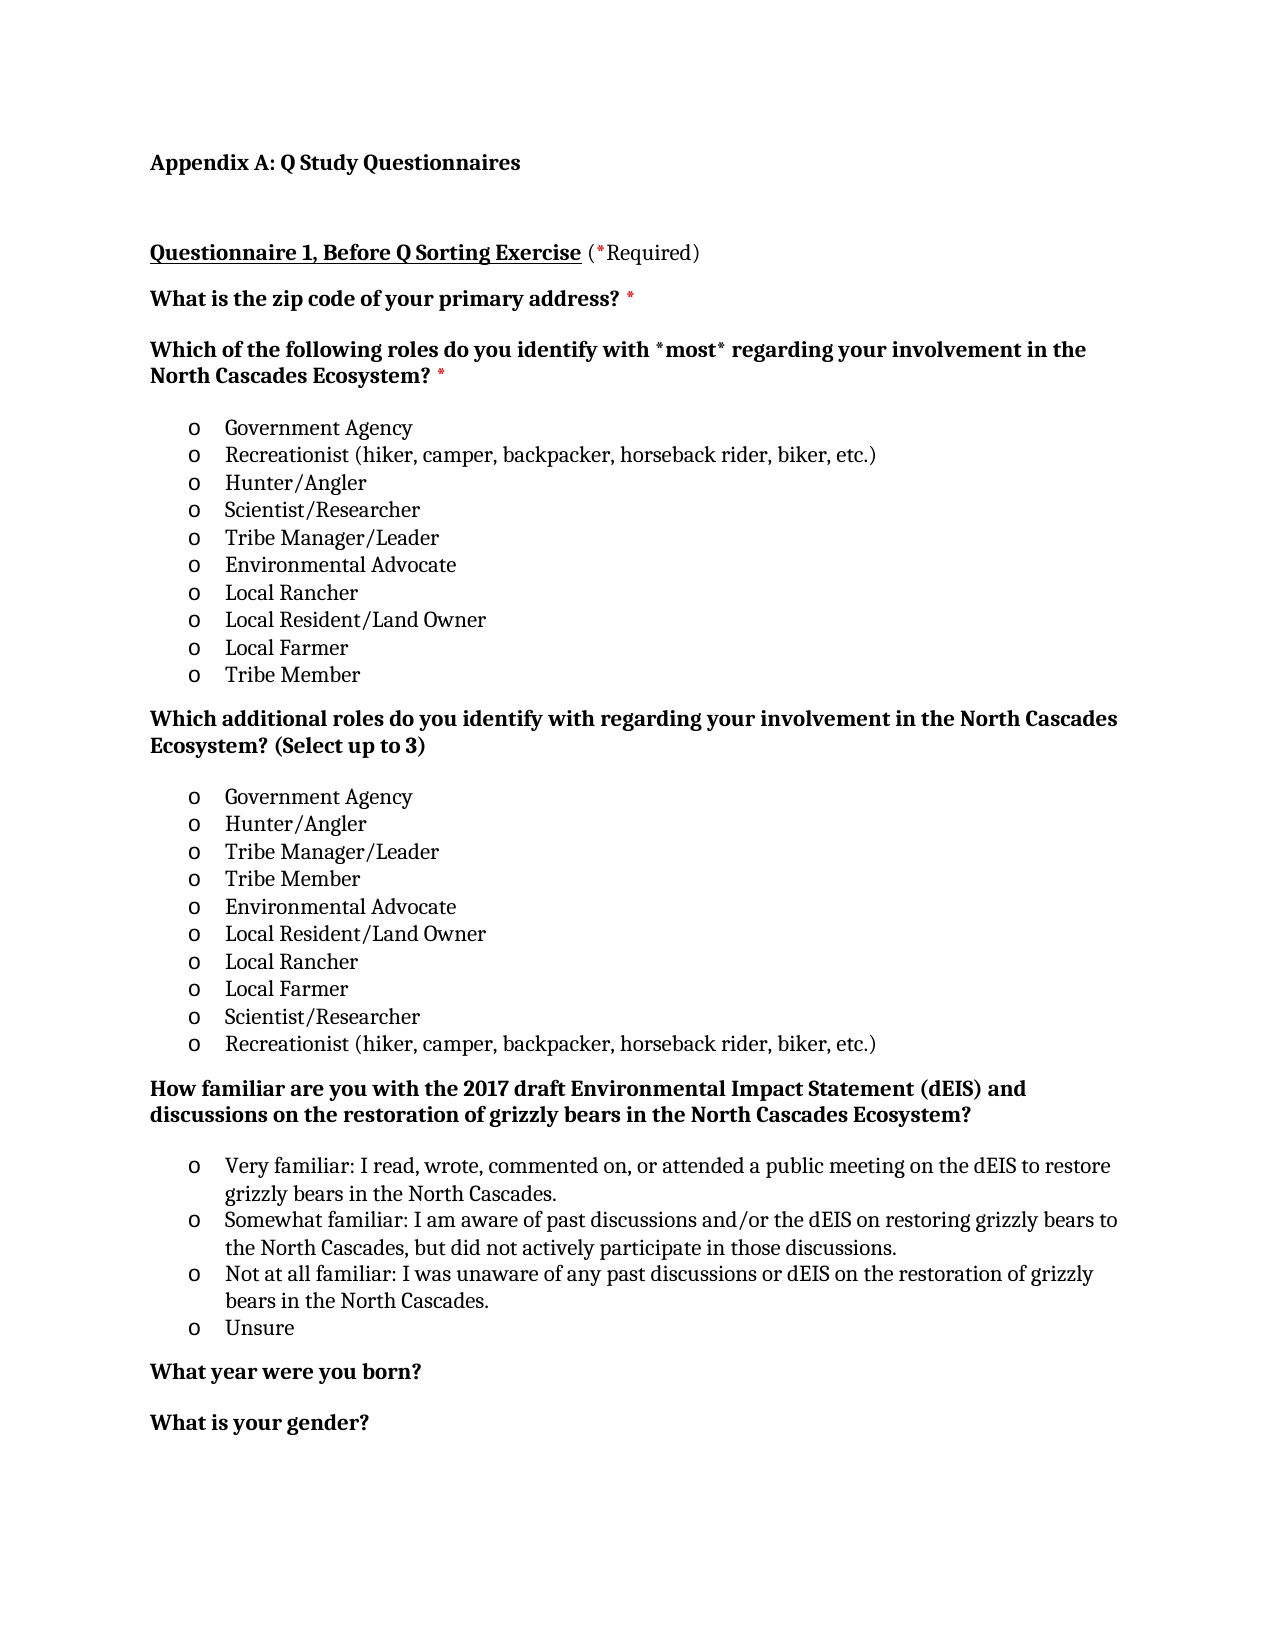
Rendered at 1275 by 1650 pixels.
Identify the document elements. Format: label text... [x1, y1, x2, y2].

list Local Resident/Land Owner [187, 607, 1125, 634]
list Local Rancher [187, 949, 1125, 976]
list Local Farmer [187, 634, 1125, 662]
list Scientist/Researcher [187, 1004, 1125, 1031]
list Local Farmer [187, 976, 1125, 1004]
list Tribe Manager/Leader [187, 839, 1125, 866]
list Not at all familiar: I was unaware of any past discussions or dEIS on the restoration of grizzly bears in the North Cascades. [187, 1261, 1125, 1315]
list Tribe Member [187, 866, 1125, 894]
list Environmental Advocate [187, 552, 1125, 579]
list Local Resident/Land Owner [187, 921, 1125, 949]
text What year were you born? [150, 1359, 1125, 1385]
list Environmental Advocate [187, 894, 1125, 921]
list Government Agency [187, 784, 1125, 811]
text Appendix A: Q Study Questionnaires [150, 150, 1125, 176]
list Hunter/Angler [187, 469, 1125, 497]
list Government Agency [187, 414, 1125, 442]
text Which additional roles do you identify with regarding your involvement in the North Cascades Ecosystem? (Select up to 3) [150, 706, 1125, 759]
list Unsure [187, 1315, 1125, 1342]
text What is the zip code of your primary address? * [150, 285, 1125, 312]
list Recreationist (hiker, camper, backpacker, horseback rider, biker, etc.) [187, 442, 1125, 469]
list Somewhat familiar: I am aware of past discussions and/or the dEIS on restoring grizzly bears to the North Cascades, but did not actively participate in those discussions. [187, 1207, 1125, 1261]
list Scientist/Researcher [187, 497, 1125, 524]
list Recreationist (hiker, camper, backpacker, horseback rider, biker, etc.) [187, 1031, 1125, 1059]
text How familiar are you with the 2017 draft Environmental Impact Statement (dEIS) and discussions on the restoration of grizzly bears in the North Cascades Ecosystem? [150, 1075, 1125, 1128]
list Tribe Manager/Leader [187, 524, 1125, 552]
list Local Rancher [187, 579, 1125, 607]
text What is your gender? [150, 1410, 1125, 1437]
list Hunter/Angler [187, 811, 1125, 839]
list Very familiar: I read, wrote, commented on, or attended a public meeting on the dEIS to restore grizzly bears in the North Cascades. [187, 1153, 1125, 1207]
text Questionnaire 1, Before Q Sorting Exercise (*Required) [150, 240, 1125, 267]
list Tribe Member [187, 662, 1125, 689]
text Which of the following roles do you identify with *most* regarding your involvement in the North Cascades Ecosystem? * [150, 337, 1125, 389]
